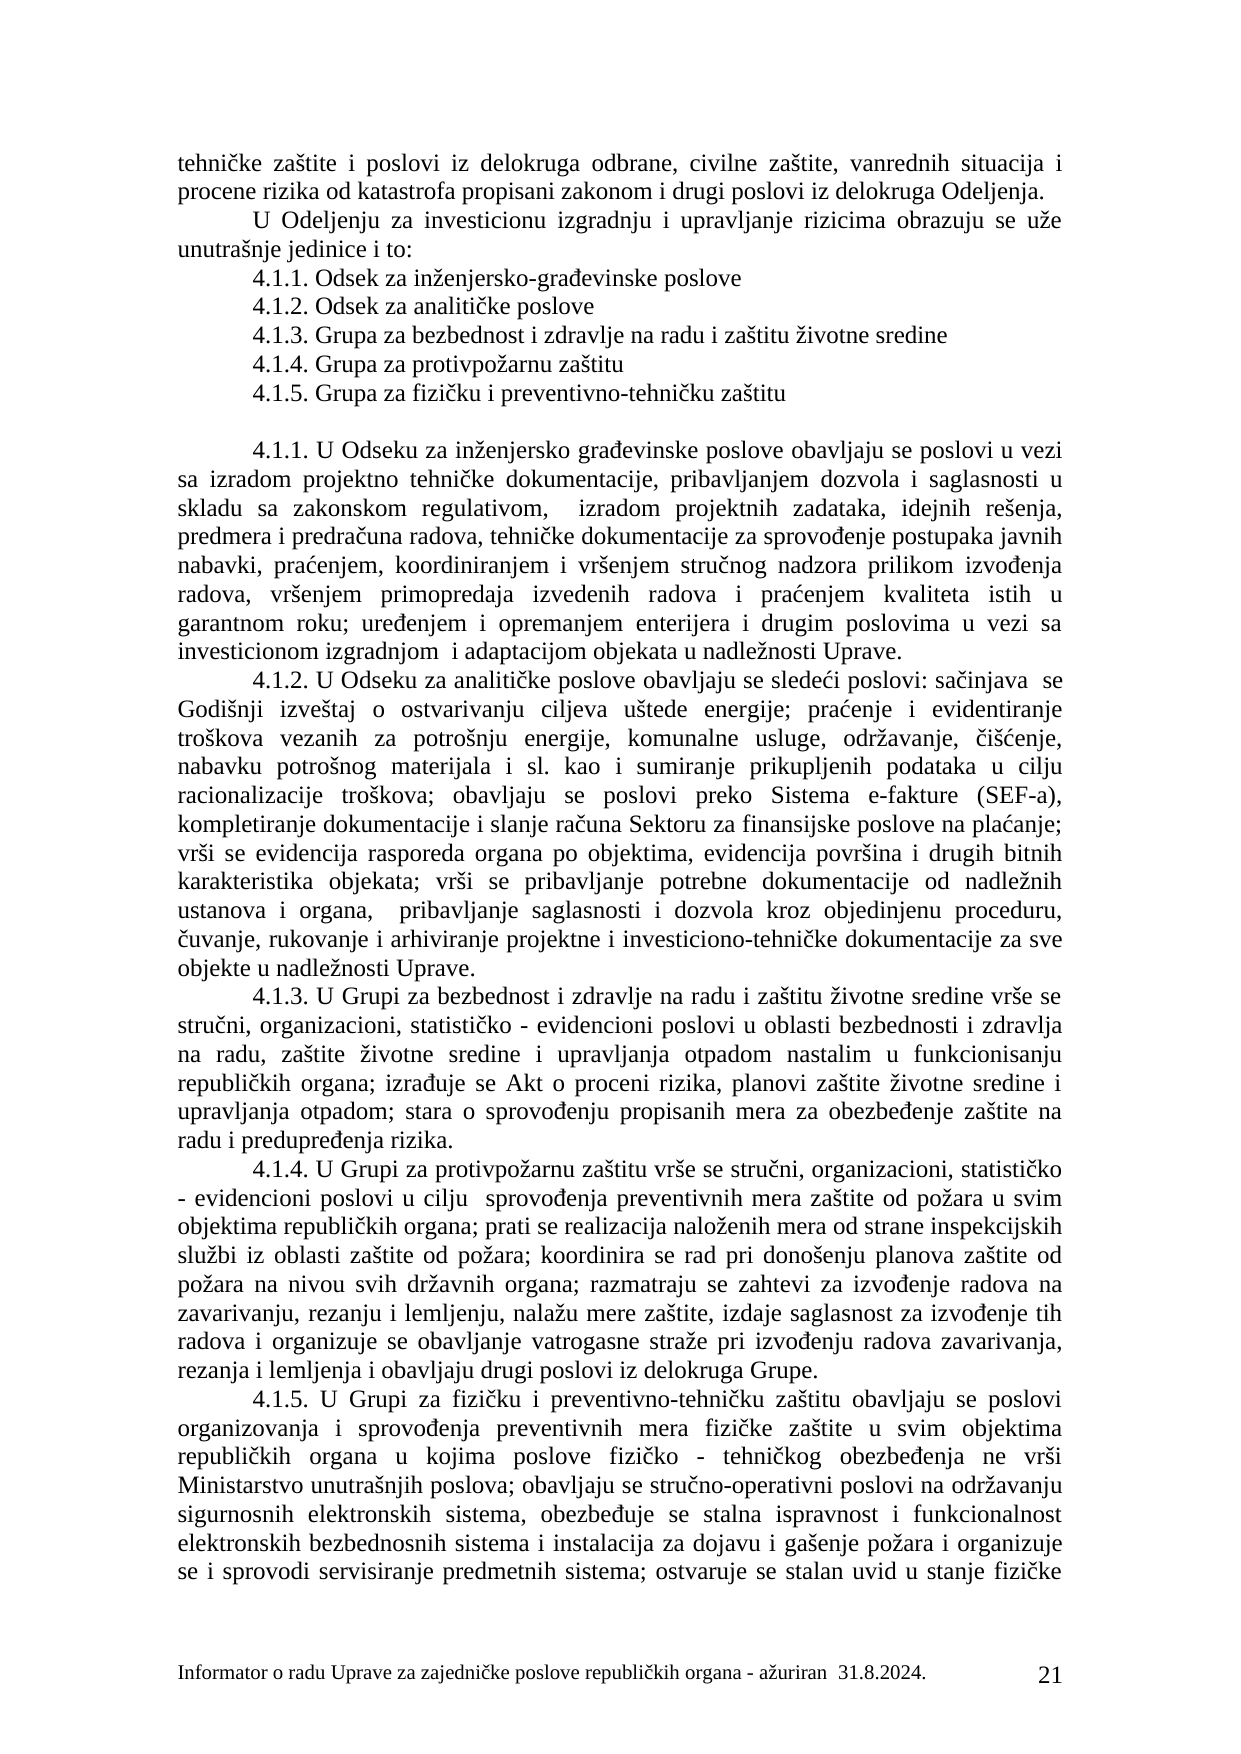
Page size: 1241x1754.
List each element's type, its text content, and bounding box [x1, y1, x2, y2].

text 4.1.5. Grupa za fizičku i preventivno-tehničku zaštitu [177, 378, 1063, 406]
text U Odeljenju za investicionu izgradnju i upravljanje rizicima obrazuju se uže unutrašnje jedinice i to: [177, 205, 1063, 263]
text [177, 148, 1063, 205]
text 4.1.2. Odsek za analitičke poslove [177, 291, 1063, 320]
text 4.1.1. U Odseku za inženjersko građevinske poslove obavljaju se poslovi u vezi sa izradom projektno tehničke dokumentacije, pribavljanjem dozvola i saglasnosti u skladu sa zakonskom regulativom, izradom projektnih zadataka, idejnih rešenja, predmera i predračuna radova, tehničke dokumentacije za sprovođenje postupaka javnih nabavki, praćenjem, koordiniranjem i vršenjem stručnog nadzora prilikom izvođenja radova, vršenjem primopredaja izvedenih radova i praćenjem kvaliteta istih u garantnom roku; uređenjem i opremanjem enterijera i drugim poslovima u vezi sa investicionom izgradnjom i adaptacijom objekata u nadležnosti Uprave. [177, 435, 1063, 665]
text 4.1.3. U Grupi za bezbednost i zdravlje na radu i zaštitu životne sredine vrše se stručni, organizacioni, statističko - evidencioni poslovi u oblasti bezbednosti i zdravlja na radu, zaštite životne sredine i upravljanja otpadom nastalim u funkcionisanju republičkih organa; izrađuje se Akt o proceni rizika, planovi zaštite životne sredine i upravljanja otpadom; stara o sprovođenju propisanih mera za obezbeđenje zaštite na radu i predupređenja rizika. [177, 981, 1063, 1154]
text 4.1.2. U Odseku za analitičke poslove obavljaju se sledeći poslovi: sačinjava se Godišnji izveštaj o ostvarivanju ciljeva uštede energije; praćenje i evidentiranje troškova vezanih za potrošnju energije, komunalne usluge, održavanje, čišćenje, nabavku potrošnog materijala i sl. kao i sumiranje prikupljenih podataka u cilju racionalizacije troškova; obavljaju se poslovi preko Sistema e-fakture (SEF-a), kompletiranje dokumentacije i slanje računa Sektoru za finansijske poslove na plaćanje; vrši se evidencija rasporeda organa po objektima, evidencija površina i drugih bitnih karakteristika objekata; vrši se pribavljanje potrebne dokumentacije od nadležnih ustanova i organa, pribavljanje saglasnosti i dozvola kroz objedinjenu proceduru, čuvanje, rukovanje i arhiviranje projektne i investiciono-tehničke dokumentacije za sve objekte u nadležnosti Uprave. [177, 665, 1063, 981]
text 4.1.4. U Grupi za protivpožarnu zaštitu vrše se stručni, organizacioni, statističko - evidencioni poslovi u cilju sprovođenja preventivnih mera zaštite od požara u svim objektima republičkih organa; prati se realizacija naloženih mera od strane inspekcijskih službi iz oblasti zaštite od požara; koordinira se rad pri donošenju planova zaštite od požara na nivou svih državnih organa; razmatraju se zahtevi za izvođenje radova na zavarivanju, rezanju i lemljenju, nalažu mere zaštite, izdaje saglasnost za izvođenje tih radova i organizuje se obavljanje vatrogasne straže pri izvođenju radova zavarivanja, rezanja i lemljenja i obavljaju drugi poslovi iz delokruga Grupe. [177, 1154, 1063, 1384]
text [177, 1384, 1063, 1585]
text 4.1.4. Grupa za protivpožarnu zaštitu [177, 349, 1063, 378]
text 4.1.3. Grupa za bezbednost i zdravlje na radu i zaštitu životne sredine [177, 320, 1063, 349]
text 4.1.1. Odsek za inženjersko-građevinske poslove [177, 263, 1063, 291]
